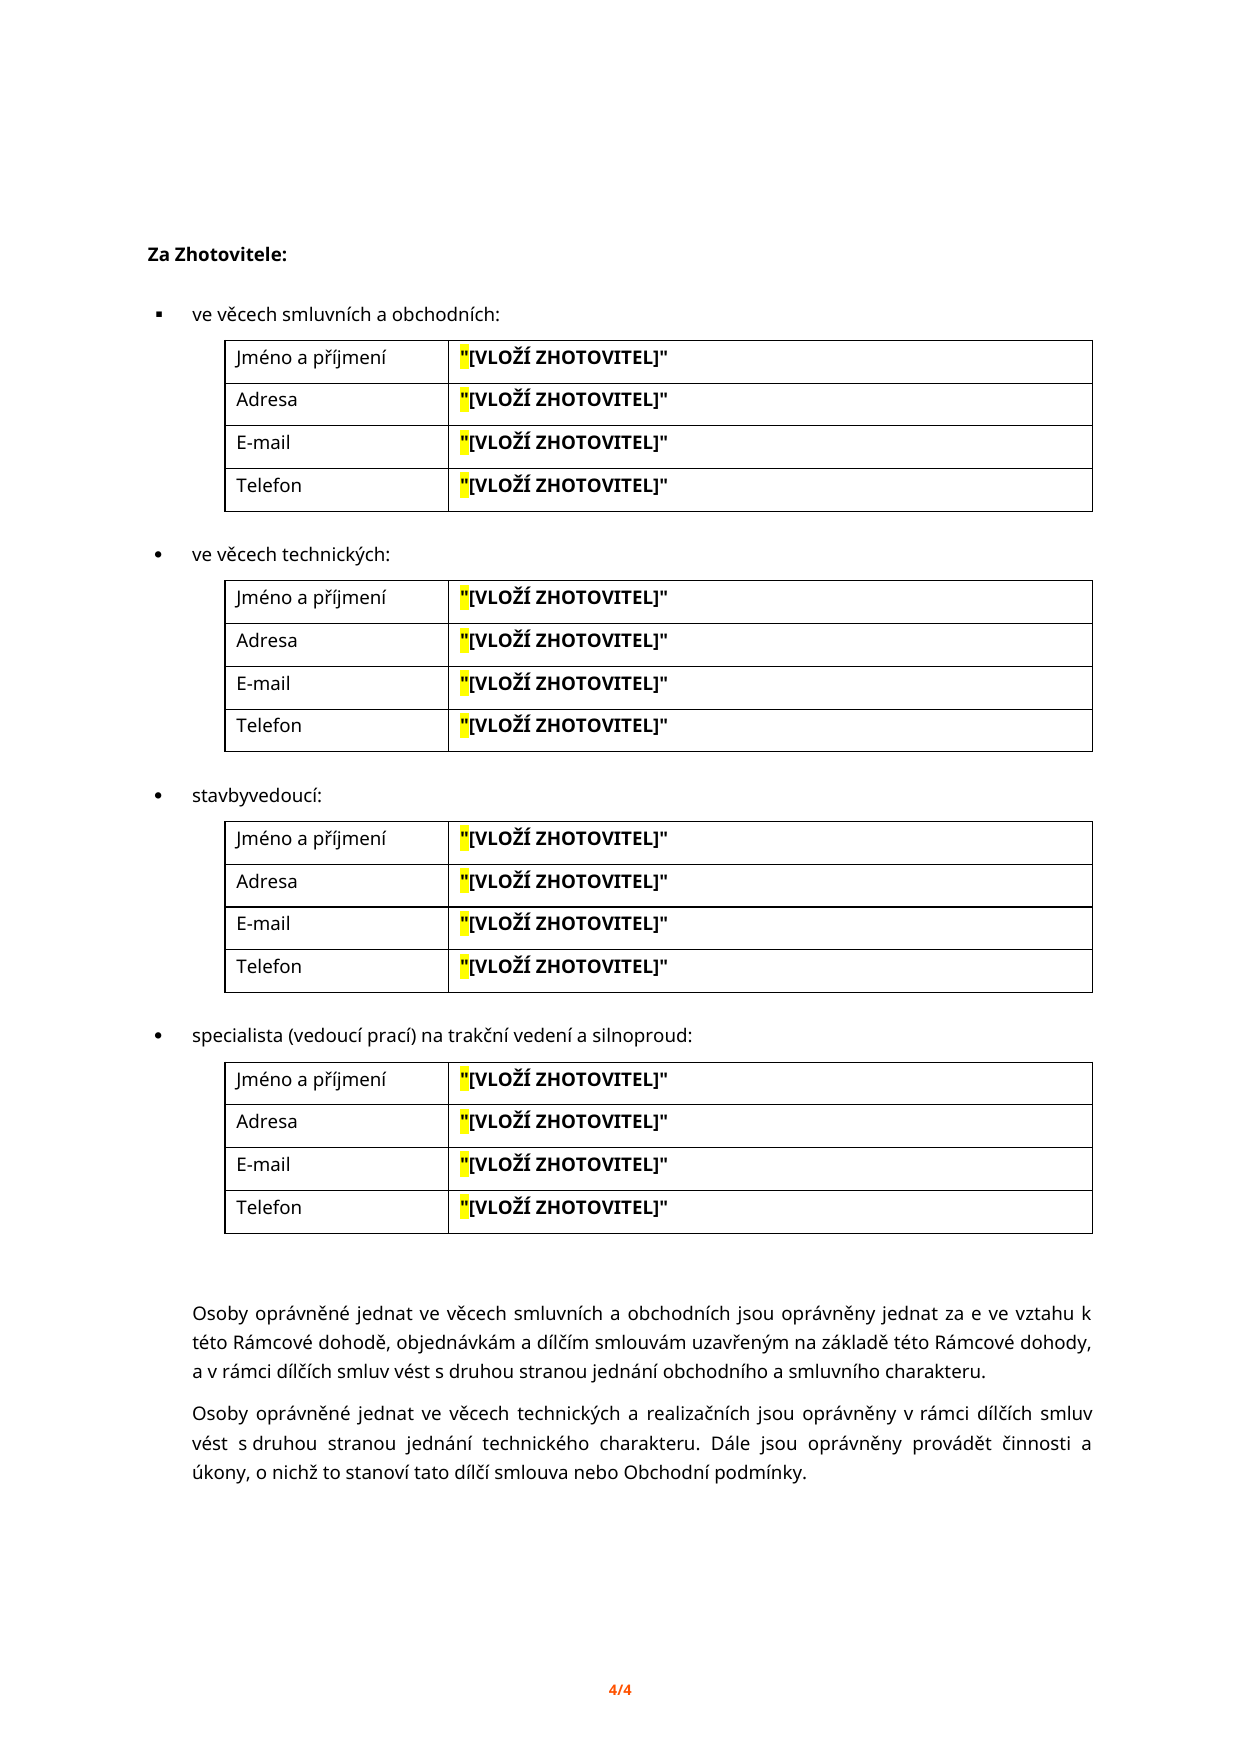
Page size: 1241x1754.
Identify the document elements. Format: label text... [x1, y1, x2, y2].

list stavbyvedoucí: [155, 777, 1093, 808]
table_cell Telefon [226, 950, 448, 992]
table_cell [449, 865, 1092, 906]
table_cell E-mail [226, 426, 448, 468]
table_cell E-mail [226, 1148, 448, 1190]
table_cell [449, 1105, 1092, 1147]
table_cell Adresa [226, 1105, 448, 1147]
table_cell Adresa [226, 865, 448, 906]
table_header [449, 341, 1092, 382]
table_header [449, 1063, 1092, 1104]
table_cell Telefon [226, 1191, 448, 1232]
table_cell E-mail [226, 667, 448, 708]
table_cell E-mail [226, 908, 448, 949]
table_cell Adresa [226, 624, 448, 666]
text Osoby oprávněné jednat ve věcech technických a realizačních jsou oprávněny v rámci dílčích smluv vést s druhou stranou jednání technického charakteru. Dále jsou oprávněny provádět činnosti a úkony, o nichž to stanoví tato dílčí smlouva nebo Obchodní podmínky. [192, 1401, 1093, 1485]
table_header [449, 822, 1092, 864]
table_cell Adresa [226, 384, 448, 425]
table_cell [449, 1191, 1092, 1232]
table_header Jméno a příjmení [226, 581, 448, 623]
table_cell [449, 667, 1092, 708]
table_header Jméno a příjmení [226, 1063, 448, 1104]
table_cell [449, 950, 1092, 992]
table_cell [449, 469, 1092, 511]
table_cell [449, 710, 1092, 751]
list specialista (vedoucí prací) na trakční vedení a silnoproud: [155, 1018, 1093, 1049]
table_header Jméno a příjmení [226, 341, 448, 382]
table_cell [449, 426, 1092, 468]
table_cell [449, 624, 1092, 666]
list ve věcech smluvních a obchodních: [154, 296, 1093, 327]
table_cell [449, 1148, 1092, 1190]
table_cell [449, 908, 1092, 949]
table_header Jméno a příjmení [226, 822, 448, 864]
table_cell [449, 384, 1092, 425]
text Za Zhotovitele: [148, 242, 1093, 267]
table_cell Telefon [226, 469, 448, 511]
table_cell Telefon [226, 710, 448, 751]
table_header [449, 581, 1092, 623]
list ve věcech technických: [155, 537, 1093, 568]
text Osoby oprávněné jednat ve věcech smluvních a obchodních jsou oprávněny jednat za e ve vztahu k této Rámcové dohodě, objednávkám a dílčím smlouvám uzavřeným na základě této Rámcové dohody, a v rámci dílčích smluv vést s druhou stranou jednání obchodního a smluvního charakteru. [192, 1300, 1093, 1384]
